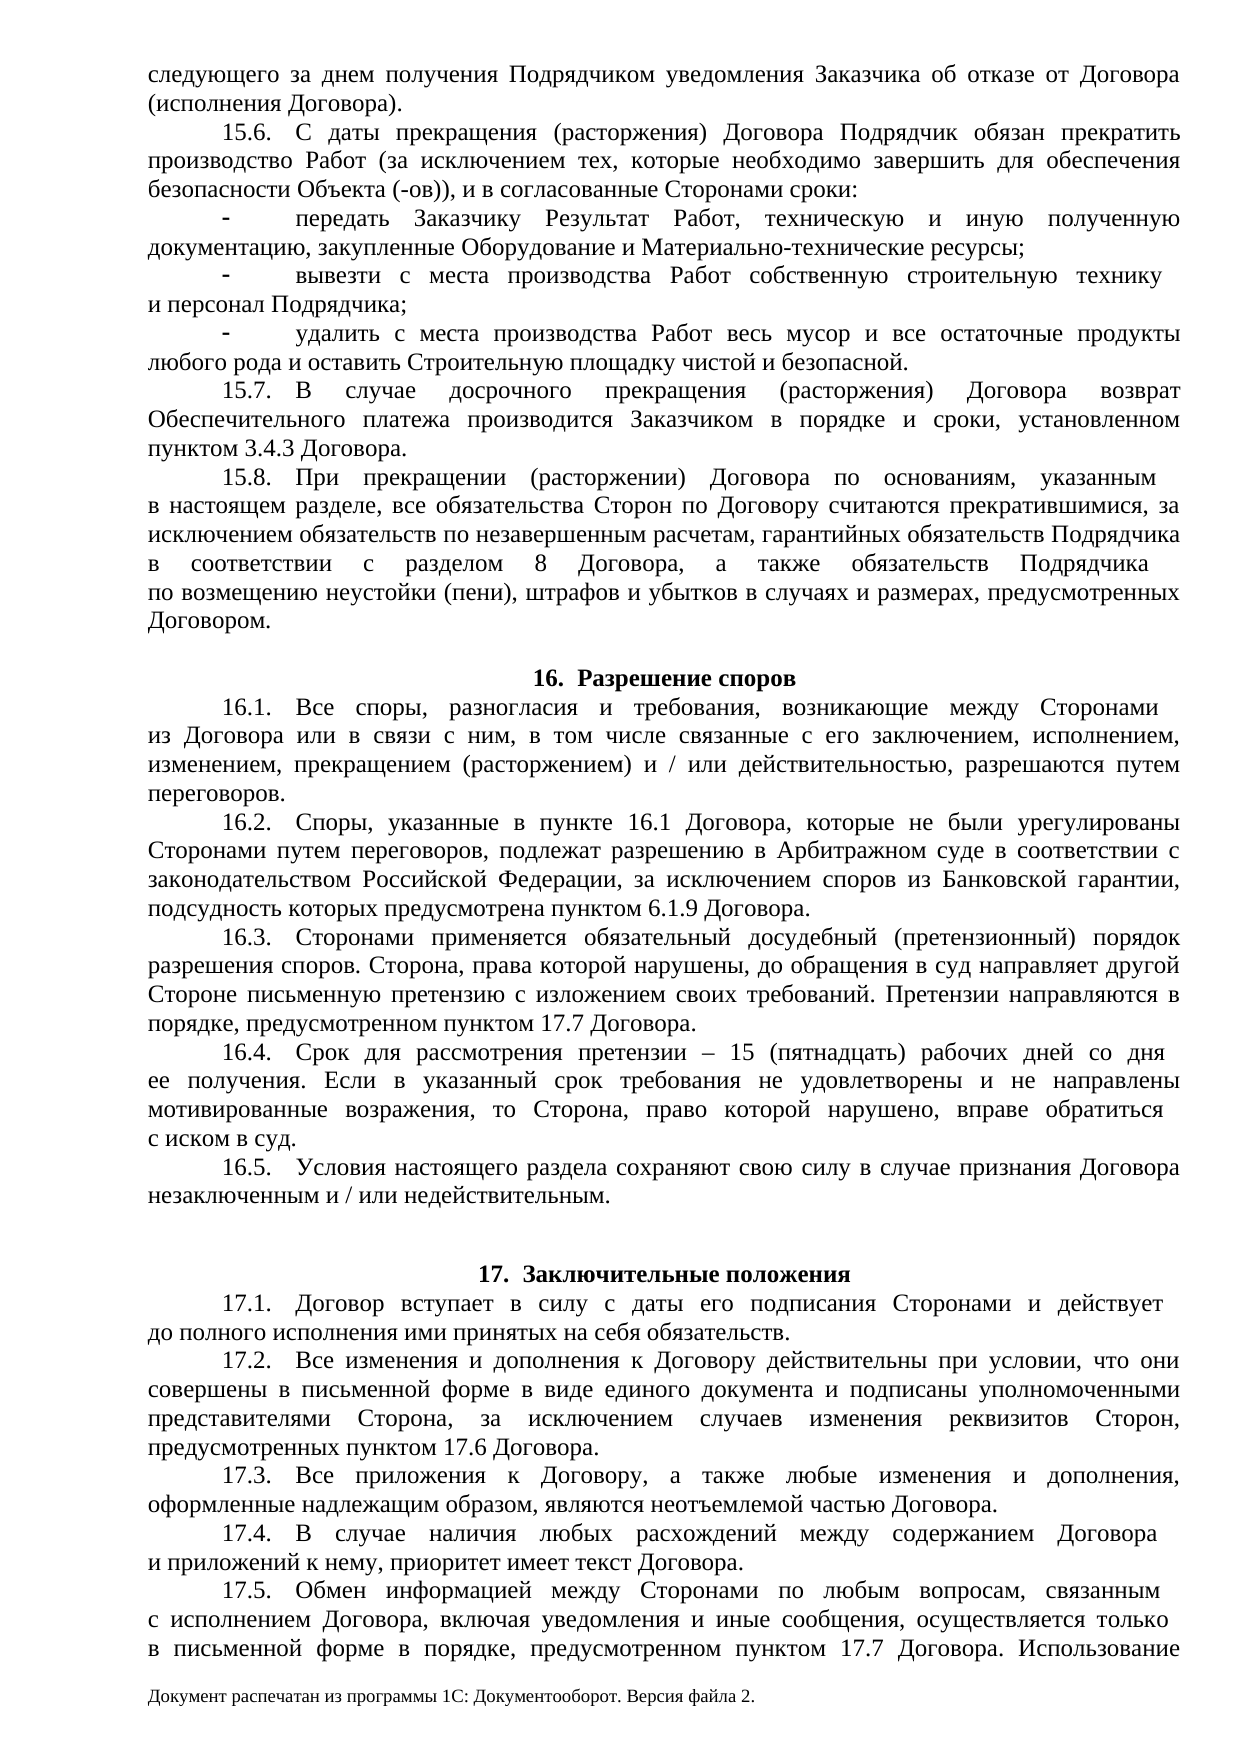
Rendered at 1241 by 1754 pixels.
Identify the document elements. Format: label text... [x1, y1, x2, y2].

list вывезти с места производства Работ собственную строительную технику и персонал Подрядчика; [148, 260, 1181, 318]
list передать Заказчику Результат Работ, техническую и иную полученную документацию, закупленные Оборудование и Материально-технические ресурсы; [148, 203, 1181, 260]
list Заключительные положения [148, 1259, 1181, 1288]
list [148, 59, 1181, 117]
list Сторонами применяется обязательный досудебный (претензионный) порядок разрешения споров. Сторона, права которой нарушены, до обращения в суд направляет другой Стороне письменную претензию с изложением своих требований. Претензии направляются в порядке, предусмотренном пунктом 17.7 Договора. [148, 922, 1181, 1037]
list удалить с места производства Работ весь мусор и все остаточные продукты любого рода и оставить Строительную площадку чистой и безопасной. [148, 318, 1181, 375]
list Все споры, разногласия и требования, возникающие между Сторонами из Договора или в связи с ним, в том числе связанные с его заключением, исполнением, изменением, прекращением (расторжением) и / или действительностью, разрешаются путем переговоров. [148, 692, 1181, 807]
list Все изменения и дополнения к Договору действительны при условии, что они совершены в письменной форме в виде единого документа и подписаны уполномоченными представителями Сторона, за исключением случаев изменения реквизитов Сторон, предусмотренных пунктом 17.6 Договора. [148, 1346, 1181, 1461]
list В случае наличия любых расхождений между содержанием Договора и приложений к нему, приоритет имеет текст Договора. [148, 1518, 1181, 1576]
list Споры, указанные в пункте 16.1 Договора, которые не были урегулированы Сторонами путем переговоров, подлежат разрешению в Арбитражном суде в соответствии с законодательством Российской Федерации, за исключением споров из Банковской гарантии, подсудность которых предусмотрена пунктом 6.1.9 Договора. [148, 807, 1181, 922]
list Разрешение споров [148, 663, 1181, 692]
list В случае досрочного прекращения (расторжения) Договора возврат Обеспечительного платежа производится Заказчиком в порядке и сроки, установленном пунктом 3.4.3 Договора. [148, 375, 1181, 462]
list С даты прекращения (расторжения) Договора Подрядчик обязан прекратить производство Работ (за исключением тех, которые необходимо завершить для обеспечения безопасности Объекта (-ов)), и в согласованные Сторонами сроки: [148, 117, 1181, 203]
list Условия настоящего раздела сохраняют свою силу в случае признания Договора незаключенным и / или недействительным. [148, 1152, 1181, 1209]
list Все приложения к Договору, а также любые изменения и дополнения, оформленные надлежащим образом, являются неотъемлемой частью Договора. [148, 1461, 1181, 1518]
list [148, 1576, 1181, 1662]
list Договор вступает в силу с даты его подписания Сторонами и действует до полного исполнения ими принятых на себя обязательств. [148, 1288, 1181, 1346]
list Срок для рассмотрения претензии – 15 (пятнадцать) рабочих дней со дня ее получения. Если в указанный срок требования не удовлетворены и не направлены мотивированные возражения, то Сторона, право которой нарушено, вправе обратиться с иском в суд. [148, 1037, 1181, 1152]
list При прекращении (расторжении) Договора по основаниям, указанным в настоящем разделе, все обязательства Сторон по Договору считаются прекратившимися, за исключением обязательств по незавершенным расчетам, гарантийных обязательств Подрядчика в соответствии с разделом 8 Договора, а также обязательств Подрядчика по возмещению неустойки (пени), штрафов и убытков в случаях и размерах, предусмотренных Договором. [148, 462, 1181, 634]
